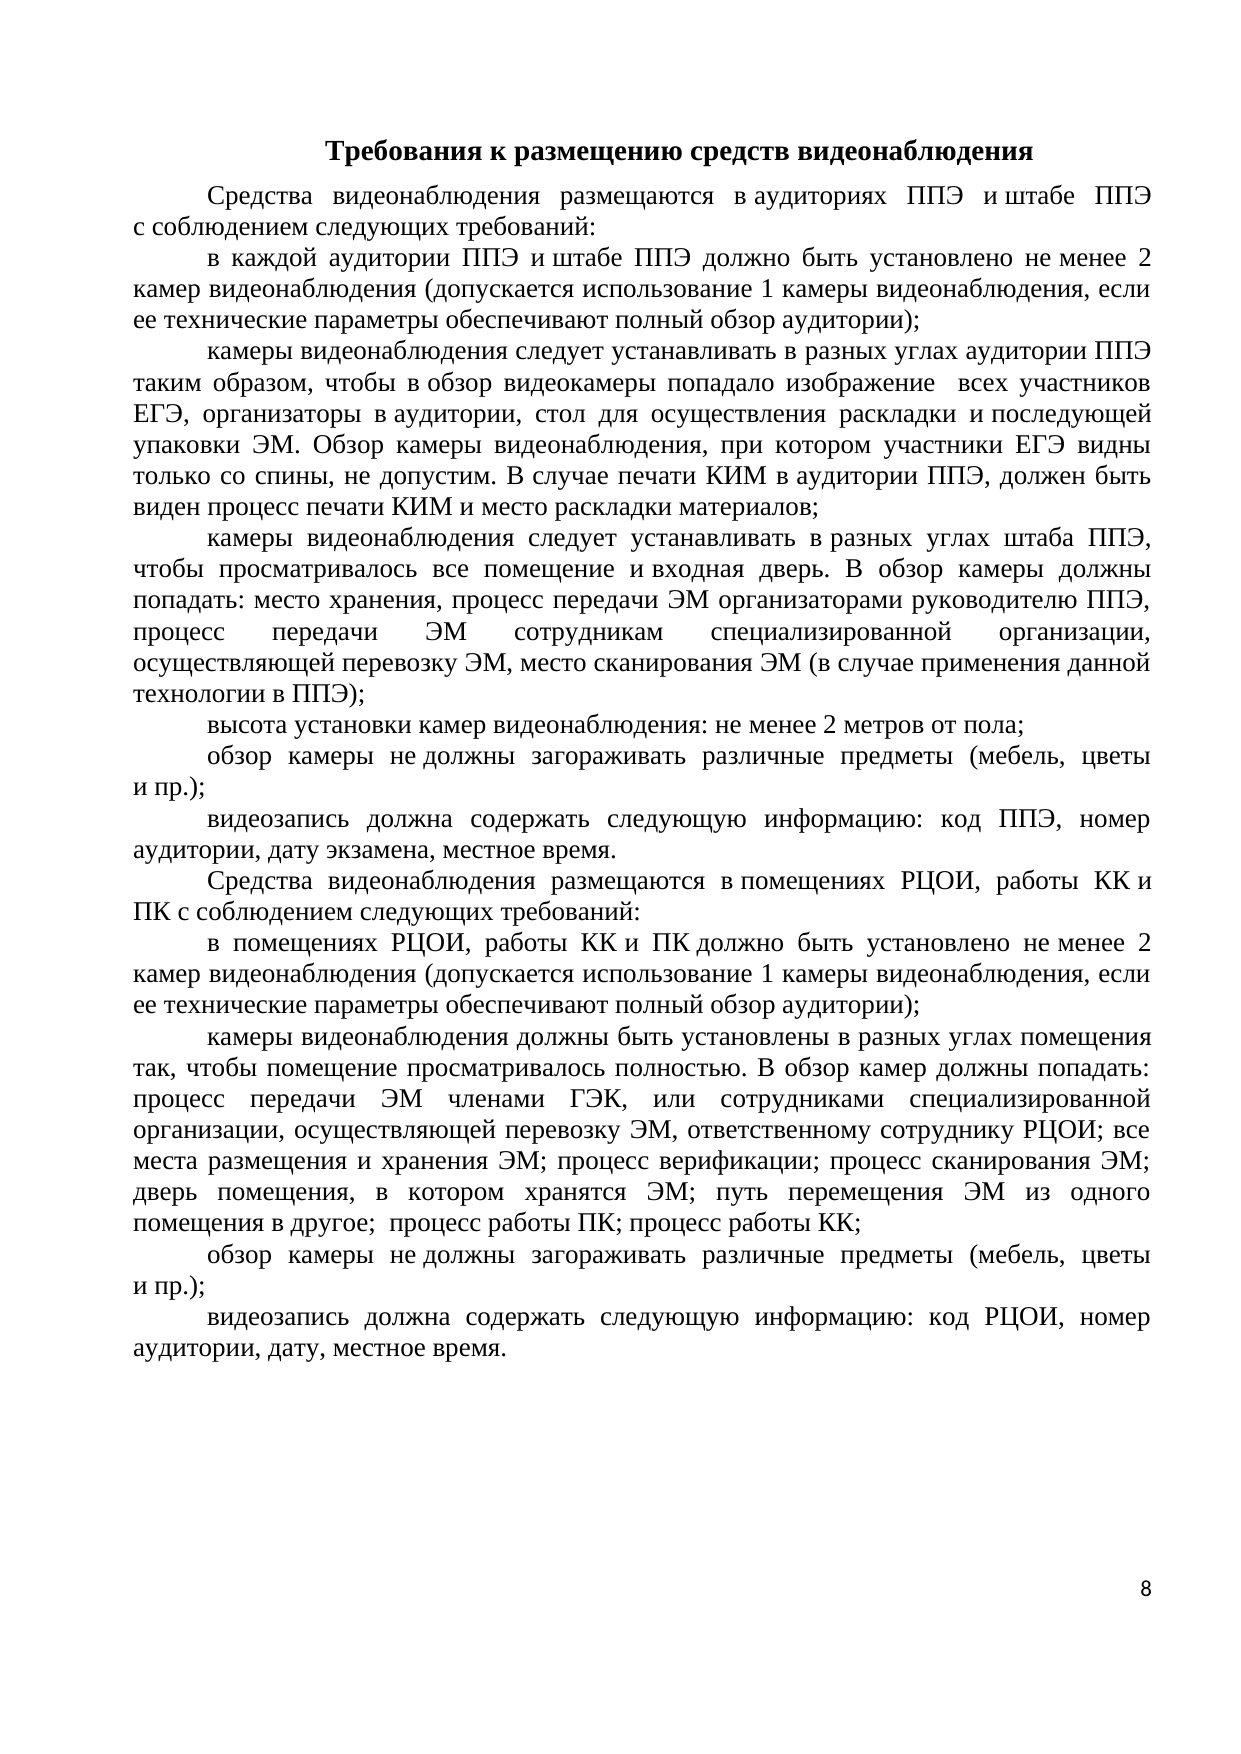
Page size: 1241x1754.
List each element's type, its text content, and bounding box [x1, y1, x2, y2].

list в помещениях РЦОИ, работы КК и ПК должно быть установлено не менее 2 камер видеонаблюдения (допускается использование 1 камеры видеонаблюдения, если ее технические параметры обеспечивают полный обзор аудитории); [133, 926, 1152, 1020]
list высота установки камер видеонаблюдения: не менее 2 метров от пола; [133, 708, 1152, 739]
subtitle Требования к размещению средств видеонаблюдения [133, 133, 1152, 166]
list обзор камеры не должны загораживать различные предметы (мебель, цветы и пр.); [133, 739, 1152, 802]
list камеры видеонаблюдения следует устанавливать в разных углах штаба ППЭ, чтобы просматривалось все помещение и входная дверь. В обзор камеры должны попадать: место хранения, процесс передачи ЭМ организаторами руководителю ППЭ, процесс передачи ЭМ сотрудникам специализированной организации, осуществляющей перевозку ЭМ, место сканирования ЭМ (в случае применения данной технологии в ППЭ); [133, 521, 1152, 708]
list камеры видеонаблюдения следует устанавливать в разных углах аудитории ППЭ таким образом, чтобы в обзор видеокамеры попадало изображение всех участников ЕГЭ, организаторы в аудитории, стол для осуществления раскладки и последующей упаковки ЭМ. Обзор камеры видеонаблюдения, при котором участники ЕГЭ видны только со спины, не допустим. В случае печати КИМ в аудитории ППЭ, должен быть виден процесс печати КИМ и место раскладки материалов; [133, 334, 1152, 521]
list Средства видеонаблюдения размещаются в аудиториях ППЭ и штабе ППЭ с соблюдением следующих требований: [133, 179, 1152, 241]
list камеры видеонаблюдения должны быть установлены в разных углах помещения так, чтобы помещение просматривалось полностью. В обзор камер должны попадать: процесс передачи ЭМ членами ГЭК, или сотрудниками специализированной организации, осуществляющей перевозку ЭМ, ответственному сотруднику РЦОИ; все места размещения и хранения ЭМ; процесс верификации; процесс сканирования ЭМ; дверь помещения, в котором хранятся ЭМ; путь перемещения ЭМ из одного помещения в другое; процесс работы ПК; процесс работы КК; [133, 1020, 1152, 1238]
list Средства видеонаблюдения размещаются в помещениях РЦОИ, работы КК и ПК с соблюдением следующих требований: [133, 864, 1152, 926]
list в каждой аудитории ППЭ и штабе ППЭ должно быть установлено не менее 2 камер видеонаблюдения (допускается использование 1 камеры видеонаблюдения, если ее технические параметры обеспечивают полный обзор аудитории); [133, 241, 1152, 334]
list видеозапись должна содержать следующую информацию: код ППЭ, номер аудитории, дату экзамена, местное время. [133, 802, 1152, 864]
list обзор камеры не должны загораживать различные предметы (мебель, цветы и пр.); [133, 1238, 1152, 1300]
list видеозапись должна содержать следующую информацию: код РЦОИ, номер аудитории, дату, местное время. [133, 1300, 1152, 1362]
